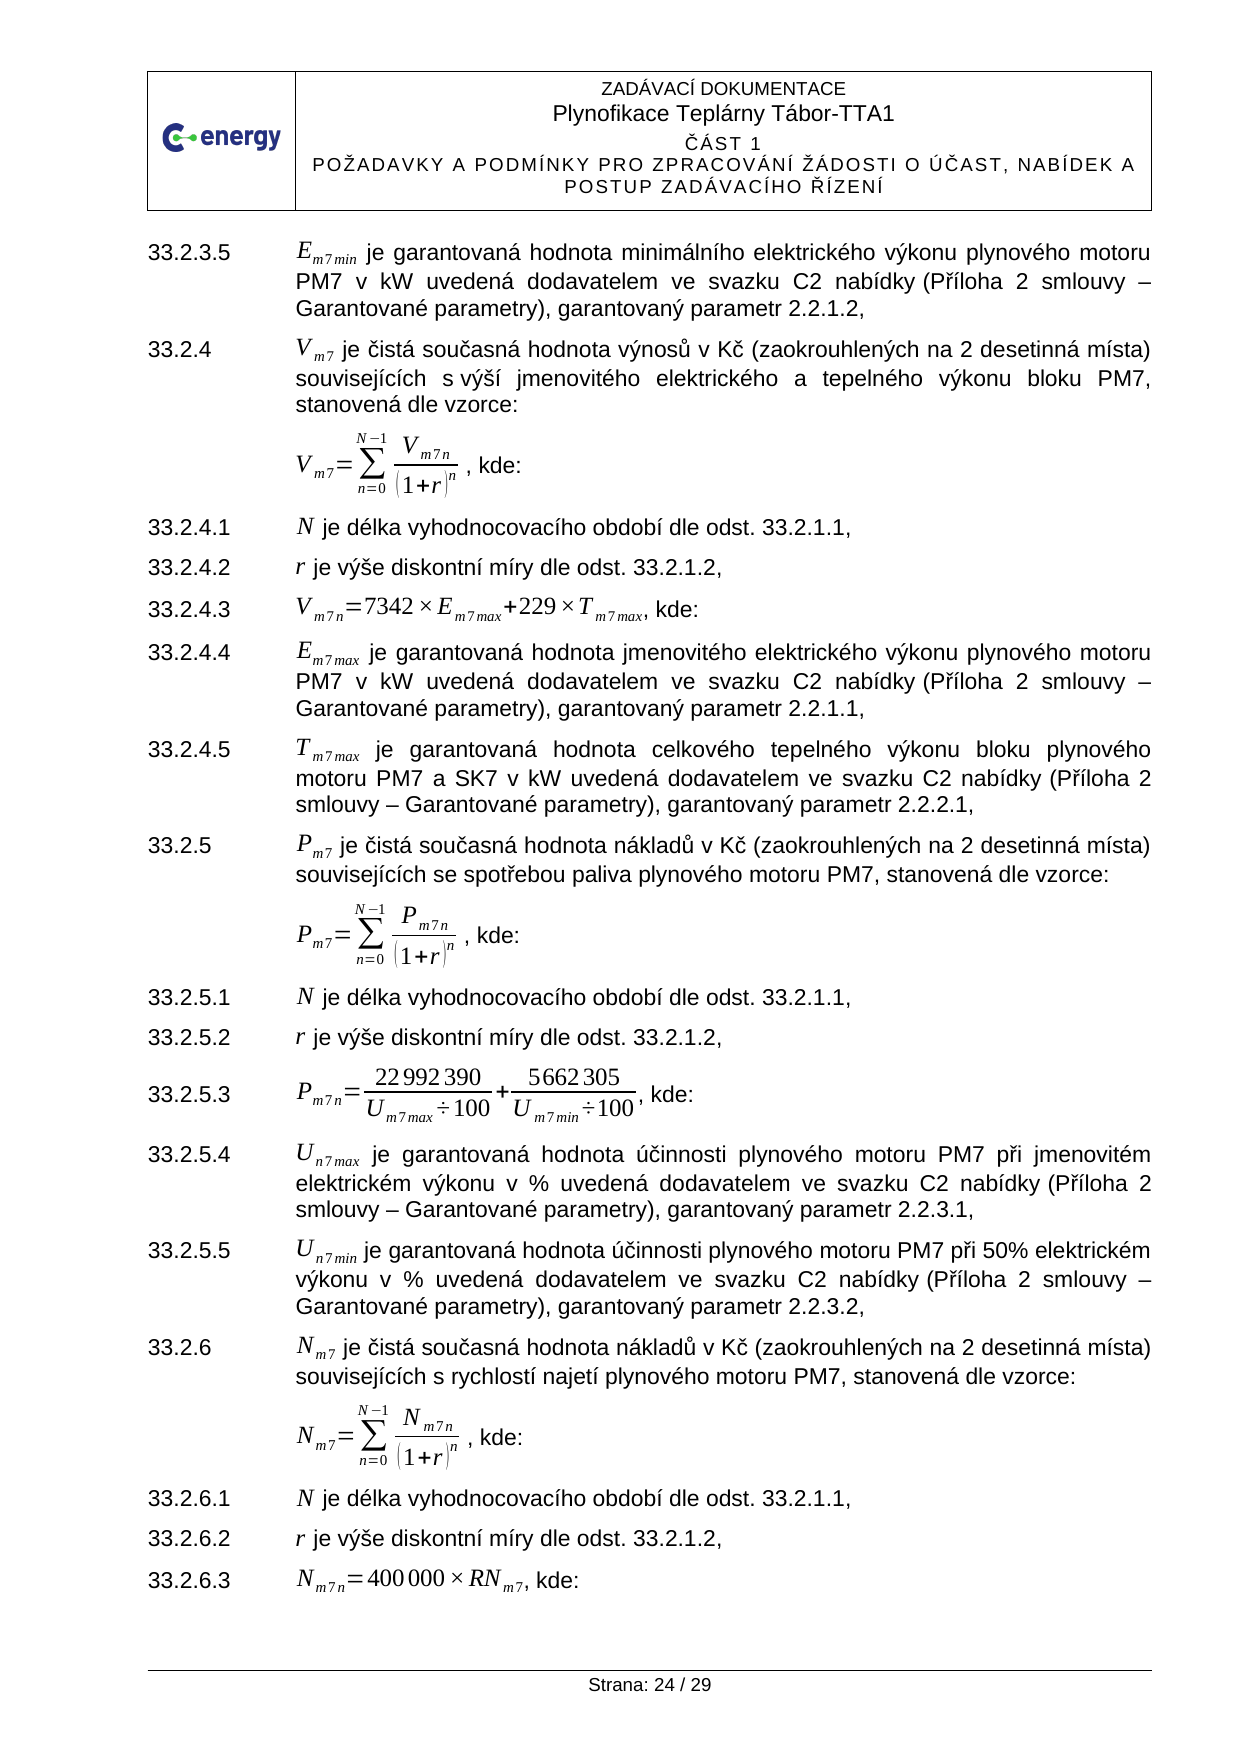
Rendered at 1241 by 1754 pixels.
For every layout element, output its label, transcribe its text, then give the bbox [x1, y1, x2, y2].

subtitle , kde: [148, 593, 1152, 624]
subtitle je garantovaná hodnota účinnosti plynového motoru PM7 při jmenovitém elektrickém výkonu v % uvedená dodavatelem ve svazku C2 nabídky (Příloha 2 smlouvy – Garantované parametry), garantovaný parametr 2.2.3.1, [148, 1138, 1152, 1222]
subtitle je délka vyhodnocovacího období dle odst. 33.2.1.1, [148, 1484, 1152, 1512]
subtitle , kde: [148, 1565, 1152, 1596]
subtitle je výše diskontní míry dle odst. 33.2.1.2, [148, 1023, 1152, 1051]
picture [162, 123, 281, 152]
subtitle je čistá současná hodnota nákladů v Kč (zaokrouhlených na 2 desetinná místa) souvisejících s rychlostí najetí plynového motoru PM7, stanovená dle vzorce: [148, 1332, 1152, 1389]
subtitle , kde: [295, 900, 1152, 971]
subtitle je garantovaná hodnota minimálního elektrického výkonu plynového motoru PM7 v kW uvedená dodavatelem ve svazku C2 nabídky (Příloha 2 smlouvy – Garantované parametry), garantovaný parametr 2.2.1.2, [148, 237, 1152, 321]
subtitle je délka vyhodnocovacího období dle odst. 33.2.1.1, [148, 513, 1152, 540]
subtitle je výše diskontní míry dle odst. 33.2.1.2, [148, 1525, 1152, 1552]
subtitle je délka vyhodnocovacího období dle odst. 33.2.1.1, [148, 983, 1152, 1011]
subtitle , kde: [148, 1063, 1152, 1126]
subtitle je čistá současná hodnota výnosů v Kč (zaokrouhlených na 2 desetinná místa) souvisejících s výší jmenovitého elektrického a tepelného výkonu bloku PM7, stanovená dle vzorce: [148, 333, 1152, 417]
subtitle je garantovaná hodnota celkového tepelného výkonu bloku plynového motoru PM7 a SK7 v kW uvedená dodavatelem ve svazku C2 nabídky (Příloha 2 smlouvy – Garantované parametry), garantovaný parametr 2.2.2.1, [148, 733, 1152, 817]
subtitle je čistá současná hodnota nákladů v Kč (zaokrouhlených na 2 desetinná místa) souvisejících se spotřebou paliva plynového motoru PM7, stanovená dle vzorce: [148, 830, 1152, 888]
subtitle je garantovaná hodnota jmenovitého elektrického výkonu plynového motoru PM7 v kW uvedená dodavatelem ve svazku C2 nabídky (Příloha 2 smlouvy – Garantované parametry), garantovaný parametr 2.2.1.1, [148, 637, 1152, 721]
subtitle je garantovaná hodnota účinnosti plynového motoru PM7 při 50% elektrickém výkonu v % uvedená dodavatelem ve svazku C2 nabídky (Příloha 2 smlouvy – Garantované parametry), garantovaný parametr 2.2.3.2, [148, 1235, 1152, 1319]
subtitle , kde: [295, 430, 1152, 500]
subtitle je výše diskontní míry dle odst. 33.2.1.2, [148, 553, 1152, 581]
subtitle , kde: [295, 1402, 1152, 1472]
